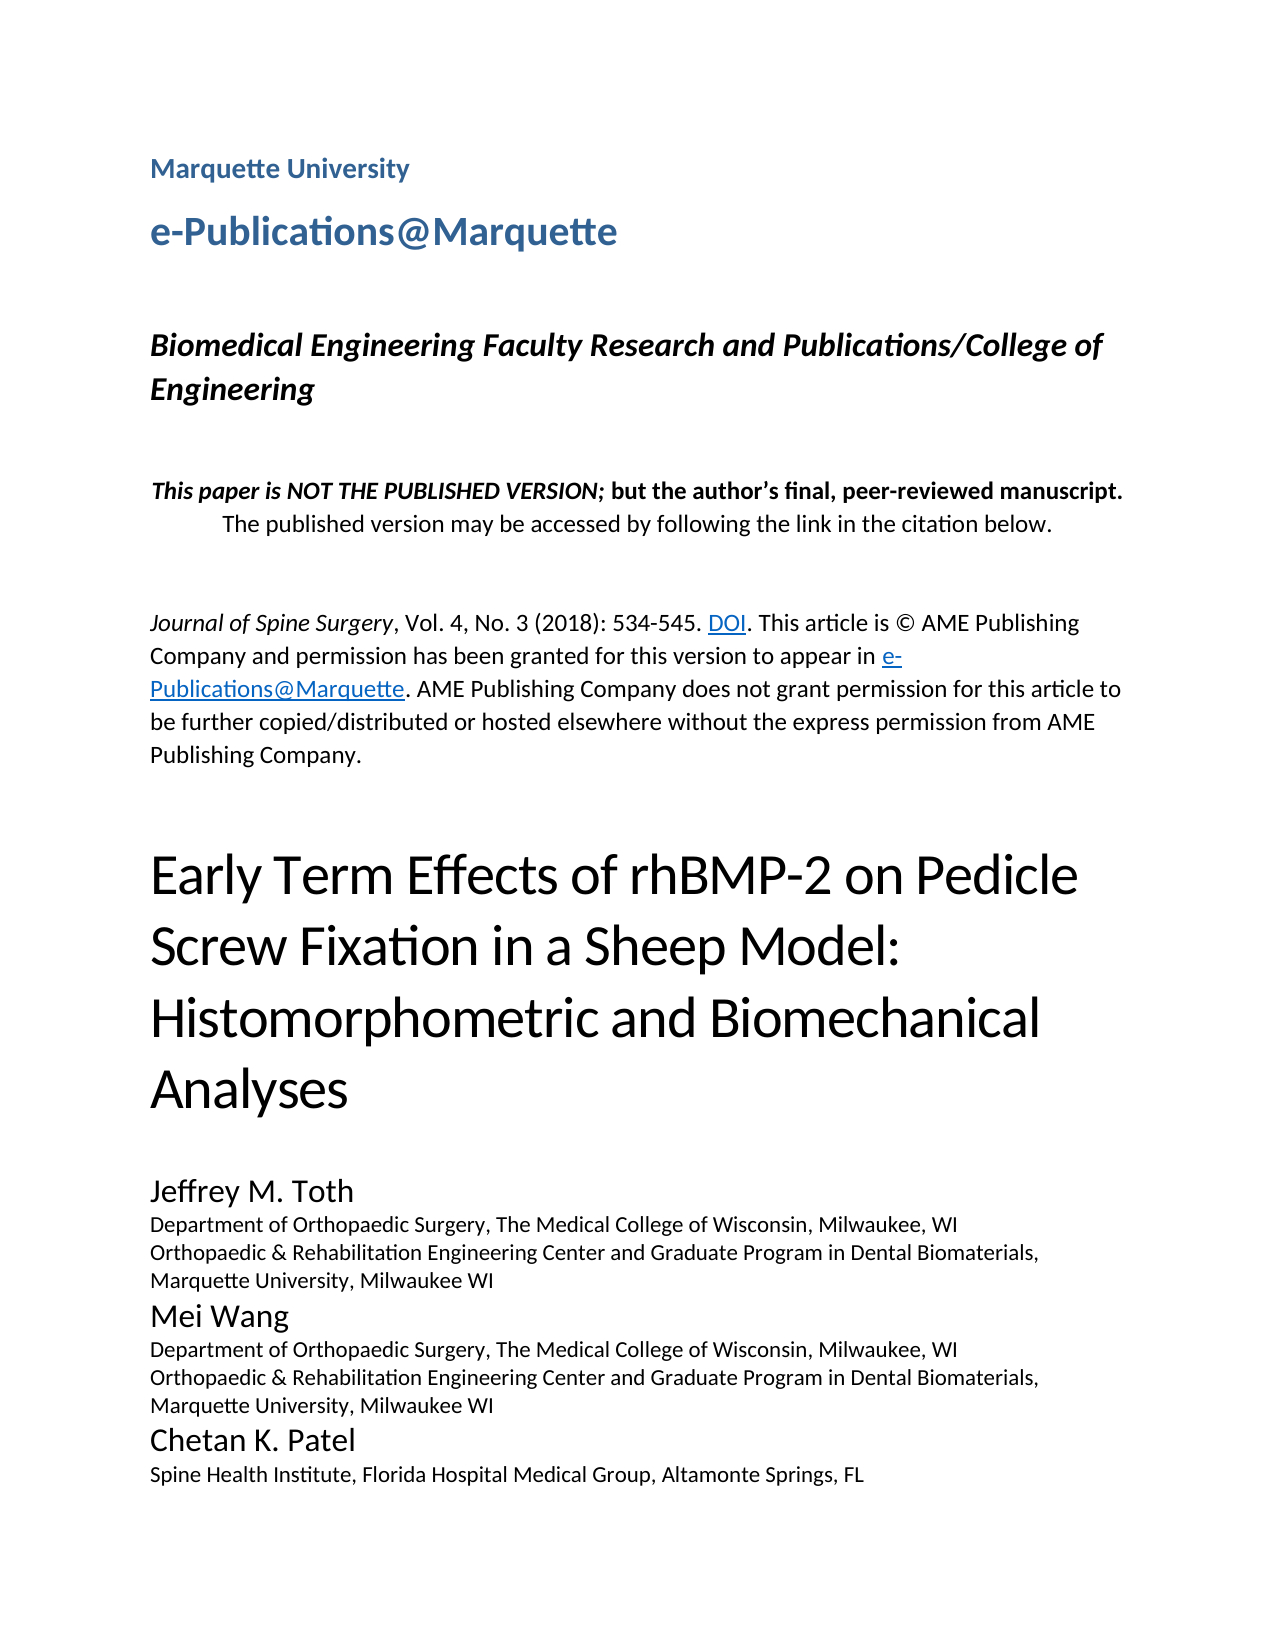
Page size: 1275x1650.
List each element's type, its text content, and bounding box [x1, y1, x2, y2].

text Department of Orthopaedic Surgery, The Medical College of Wisconsin, Milwaukee, WI [150, 1335, 1125, 1363]
title Early Term Effects of rhBMP-2 on Pedicle Screw Fixation in a Sheep Model: Histomorphometric and Biomechanical Analyses [150, 838, 1125, 1123]
text Chetan K. Patel [150, 1419, 1125, 1460]
text This paper is NOT THE PUBLISHED VERSION; but the author’s final, peer-reviewed manuscript. The published version may be accessed by following the link in the citation below. [150, 475, 1125, 538]
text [150, 1363, 1125, 1419]
text Spine Health Institute, Florida Hospital Medical Group, Altamonte Springs, FL [150, 1460, 1125, 1488]
text Mei Wang [150, 1294, 1125, 1335]
text e-Publications@Marquette [150, 205, 1125, 256]
text Biomedical Engineering Faculty Research and Publications/College of Engineering [150, 323, 1125, 408]
text Jeffrey M. Toth [150, 1170, 1125, 1211]
text Journal of Spine Surgery, Vol. 4, No. 3 (2018): 534-545. DOI. This article is © AME Publishing Company and permission has been granted for this version to appear in e-Publications@Marquette. AME Publishing Company does not grant permission for this article to be further copied/distributed or hosted elsewhere without the express permission from AME Publishing Company. [150, 607, 1125, 769]
text Department of Orthopaedic Surgery, The Medical College of Wisconsin, Milwaukee, WI [150, 1211, 1125, 1238]
text Marquette University [150, 150, 1125, 186]
text Orthopaedic & Rehabilitation Engineering Center and Graduate Program in Dental Biomaterials, Marquette University, Milwaukee WI [150, 1238, 1125, 1294]
